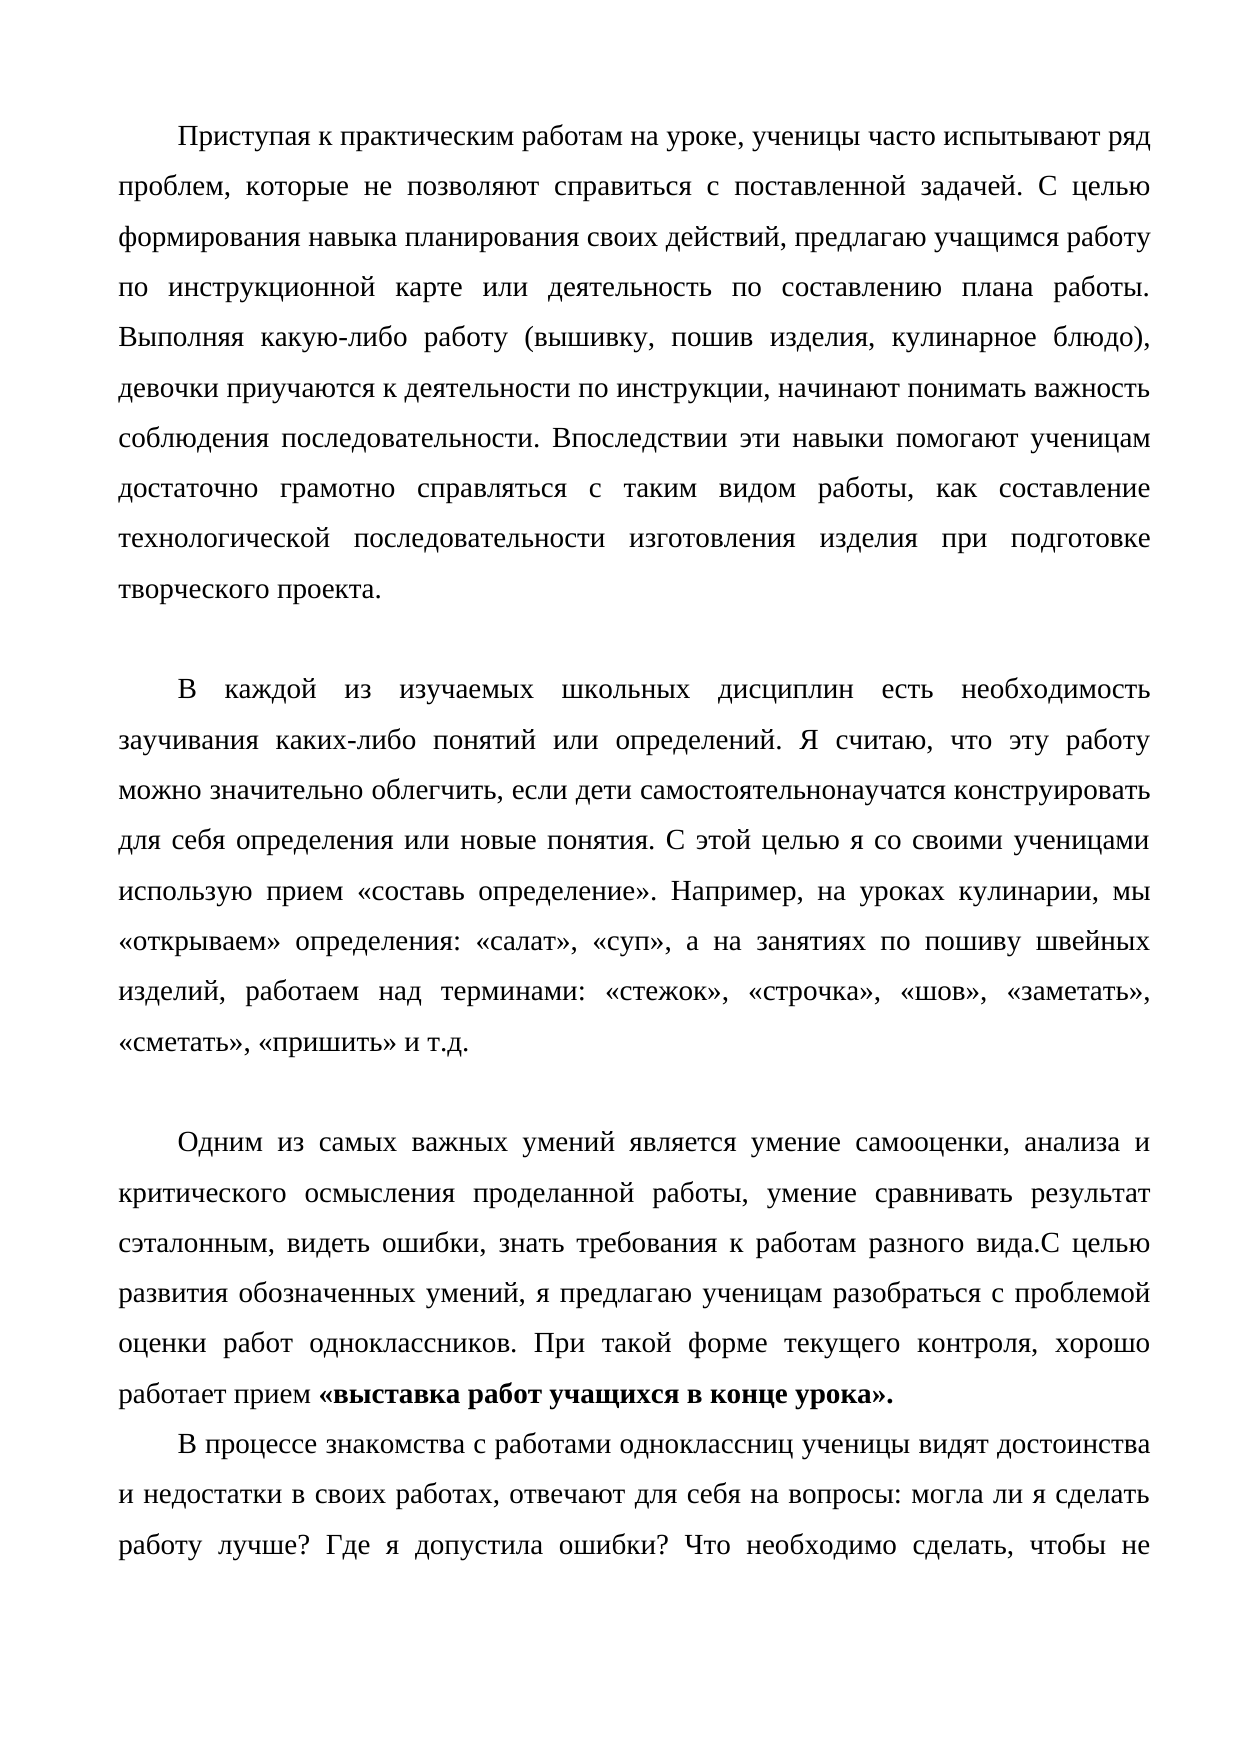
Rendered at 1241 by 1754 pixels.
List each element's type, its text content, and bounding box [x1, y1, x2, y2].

text Одним из самых важных умений является умение самооценки, анализа и критического осмысления проделанной работы, умение сравнивать результат сэталонным, видеть ошибки, знать требования к работам разного вида.С целью развития обозначенных умений, я предлагаю ученицам разобраться с проблемой оценки работ одноклассников. При такой форме текущего контроля, хорошо работает прием «выставка работ учащихся в конце урока». [118, 1124, 1152, 1409]
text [118, 1426, 1152, 1560]
text Приступая к практическим работам на уроке, ученицы часто испытывают ряд проблем, которые не позволяют справиться с поставленной задачей. С целью формирования навыка планирования своих действий, предлагаю учащимся работу по инструкционной карте или деятельность по составлению плана работы. Выполняя какую-либо работу (вышивку, пошив изделия, кулинарное блюдо), девочки приучаются к деятельности по инструкции, начинают понимать важность соблюдения последовательности. Впоследствии эти навыки помогают ученицам достаточно грамотно справляться с таким видом работы, как составление технологической последовательности изготовления изделия при подготовке творческого проекта. [118, 118, 1152, 604]
text В каждой из изучаемых школьных дисциплин есть необходимость заучивания каких-либо понятий или определений. Я считаю, что эту работу можно значительно облегчить, если дети самостоятельнонаучатся конструировать для себя определения или новые понятия. С этой целью я со своими ученицами использую прием «составь определение». Например, на уроках кулинарии, мы «открываем» определения: «салат», «суп», а на занятиях по пошиву швейных изделий, работаем над терминами: «стежок», «строчка», «шов», «заметать», «сметать», «пришить» и т.д. [118, 672, 1152, 1057]
